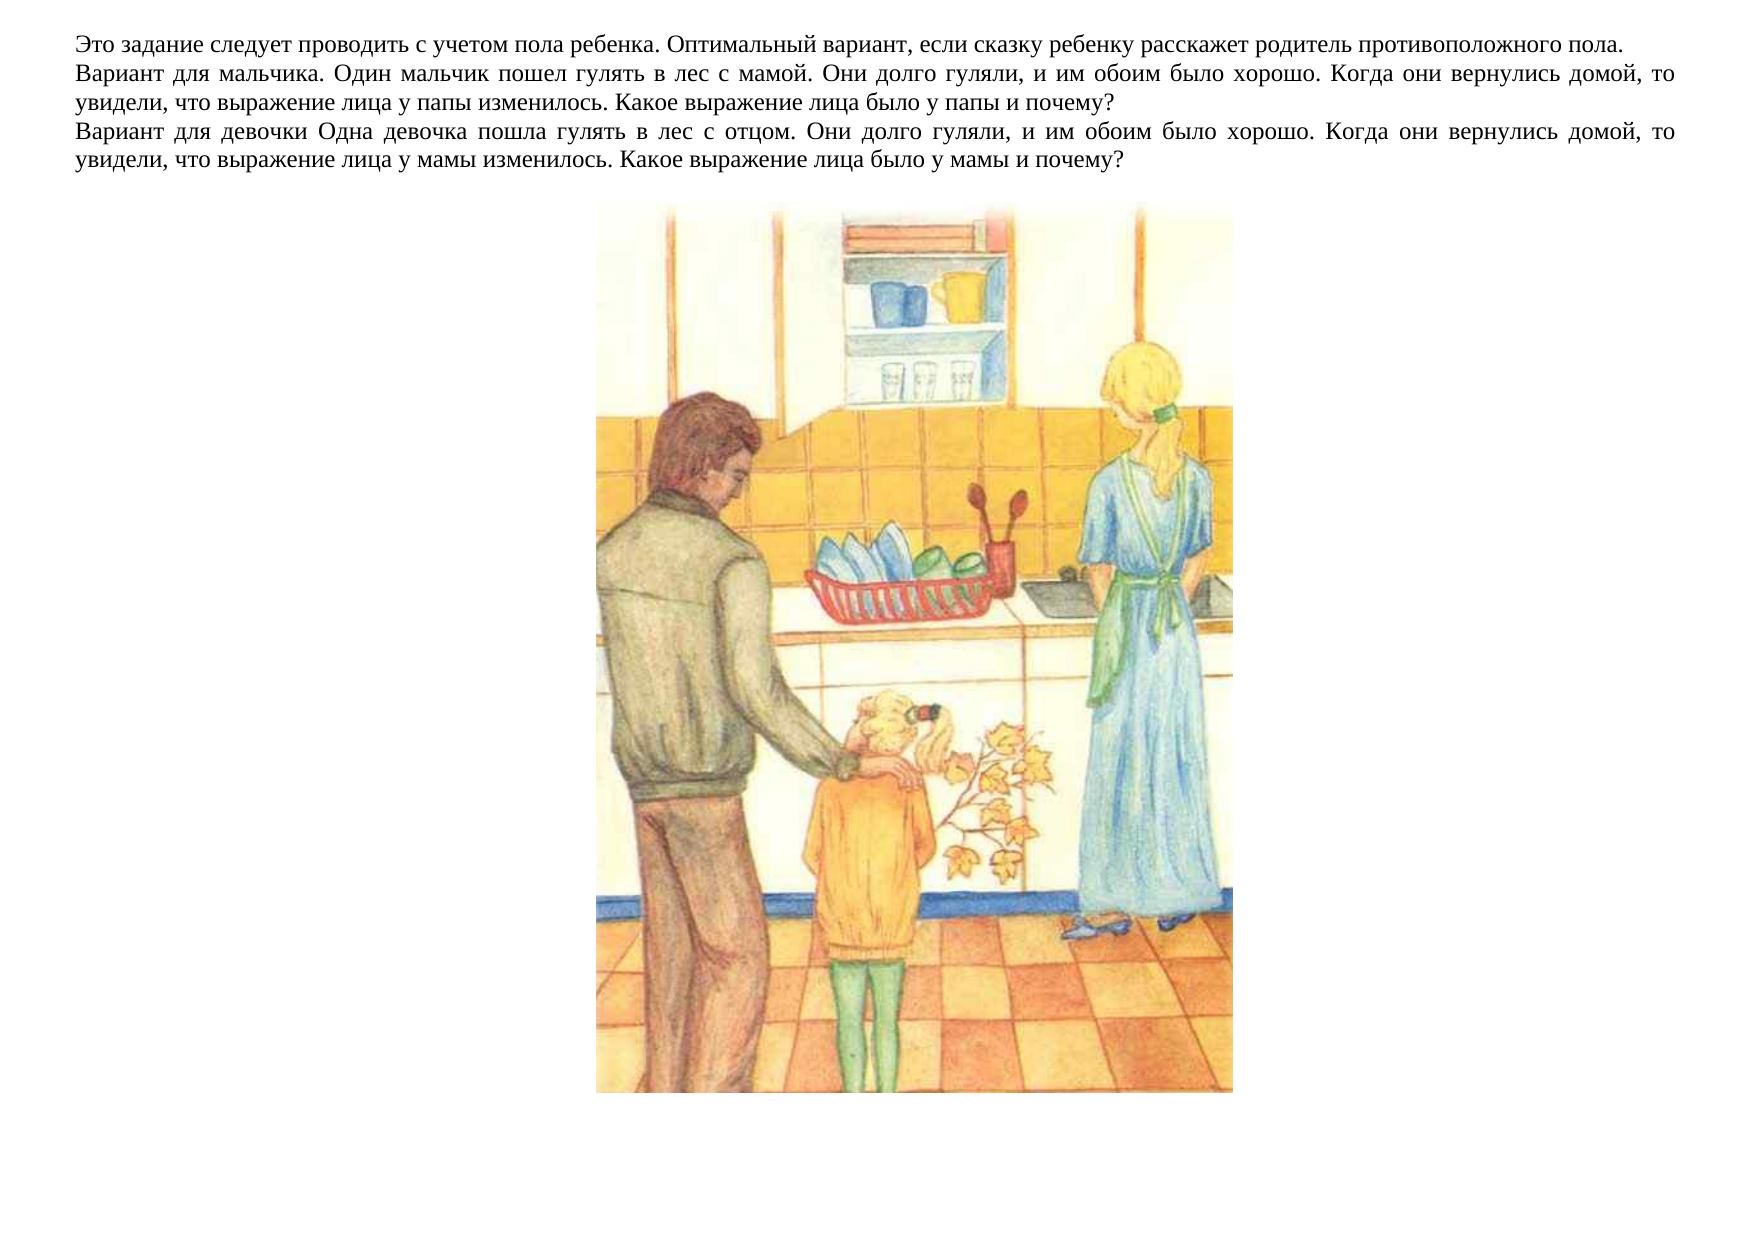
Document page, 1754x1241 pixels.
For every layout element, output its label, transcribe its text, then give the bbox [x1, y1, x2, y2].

text Вариант для мальчика. Один мальчик пошел гулять в лес с мамой. Они долго гуляли, и им обоим было хорошо. Когда они вернулись домой, то увидели, что выражение лица у папы изменилось. Какое выражение лица было у папы и почему? [75, 58, 1679, 116]
picture [596, 202, 1233, 1093]
text Это задание следует проводить с учетом пола ребенка. Оптимальный вариант, если сказку ребенку расскажет родитель противоположного пола. [75, 29, 1679, 58]
text Вариант для девочки Одна девочка пошла гулять в лес с отцом. Они долго гуляли, и им обоим было хорошо. Когда они вернулись домой, то увидели, что выражение лица у мамы изменилось. Какое выражение лица было у мамы и почему? [75, 116, 1679, 173]
